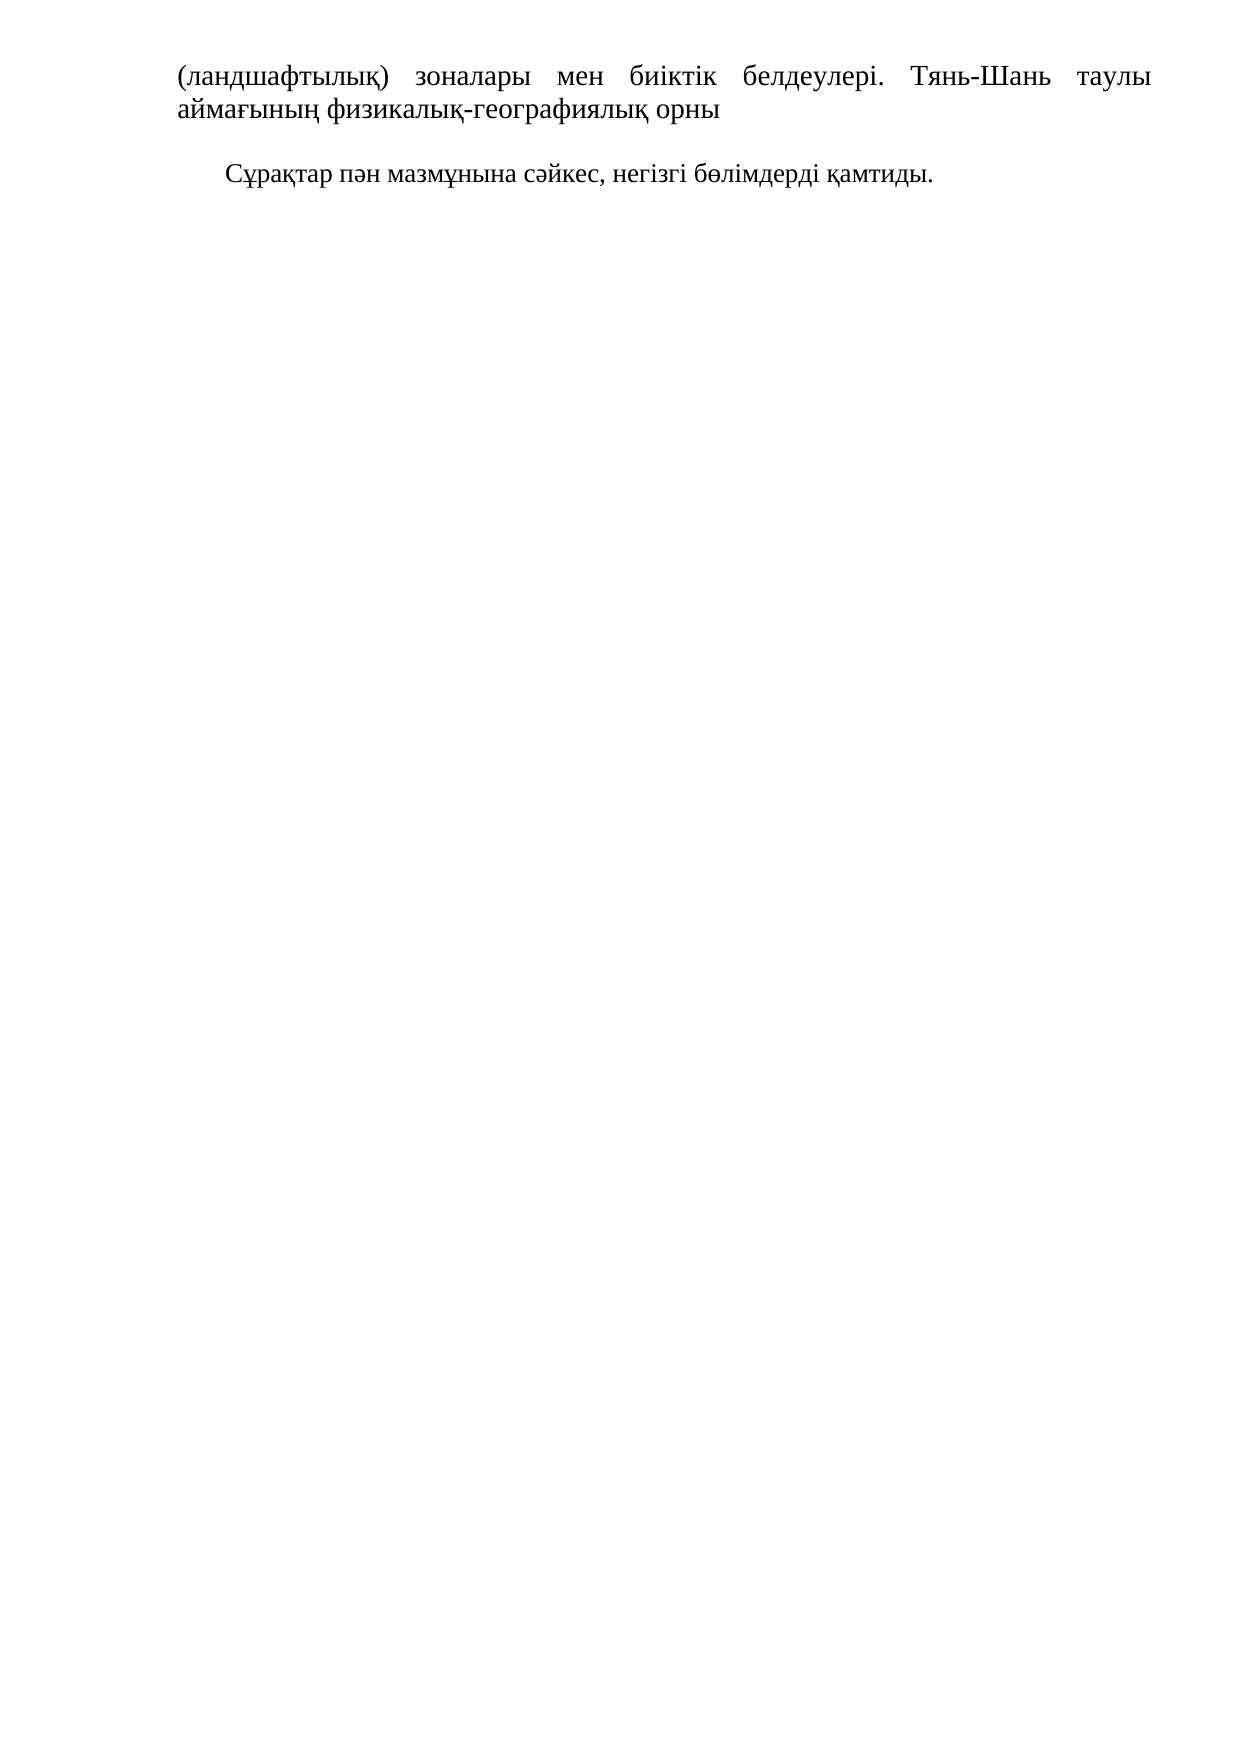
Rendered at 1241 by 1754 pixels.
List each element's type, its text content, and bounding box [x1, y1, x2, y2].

list Сұрақтар пән мазмұнына сәйкес, негізгі бөлімдерді қамтиды. [225, 157, 1152, 188]
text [177, 60, 1152, 125]
